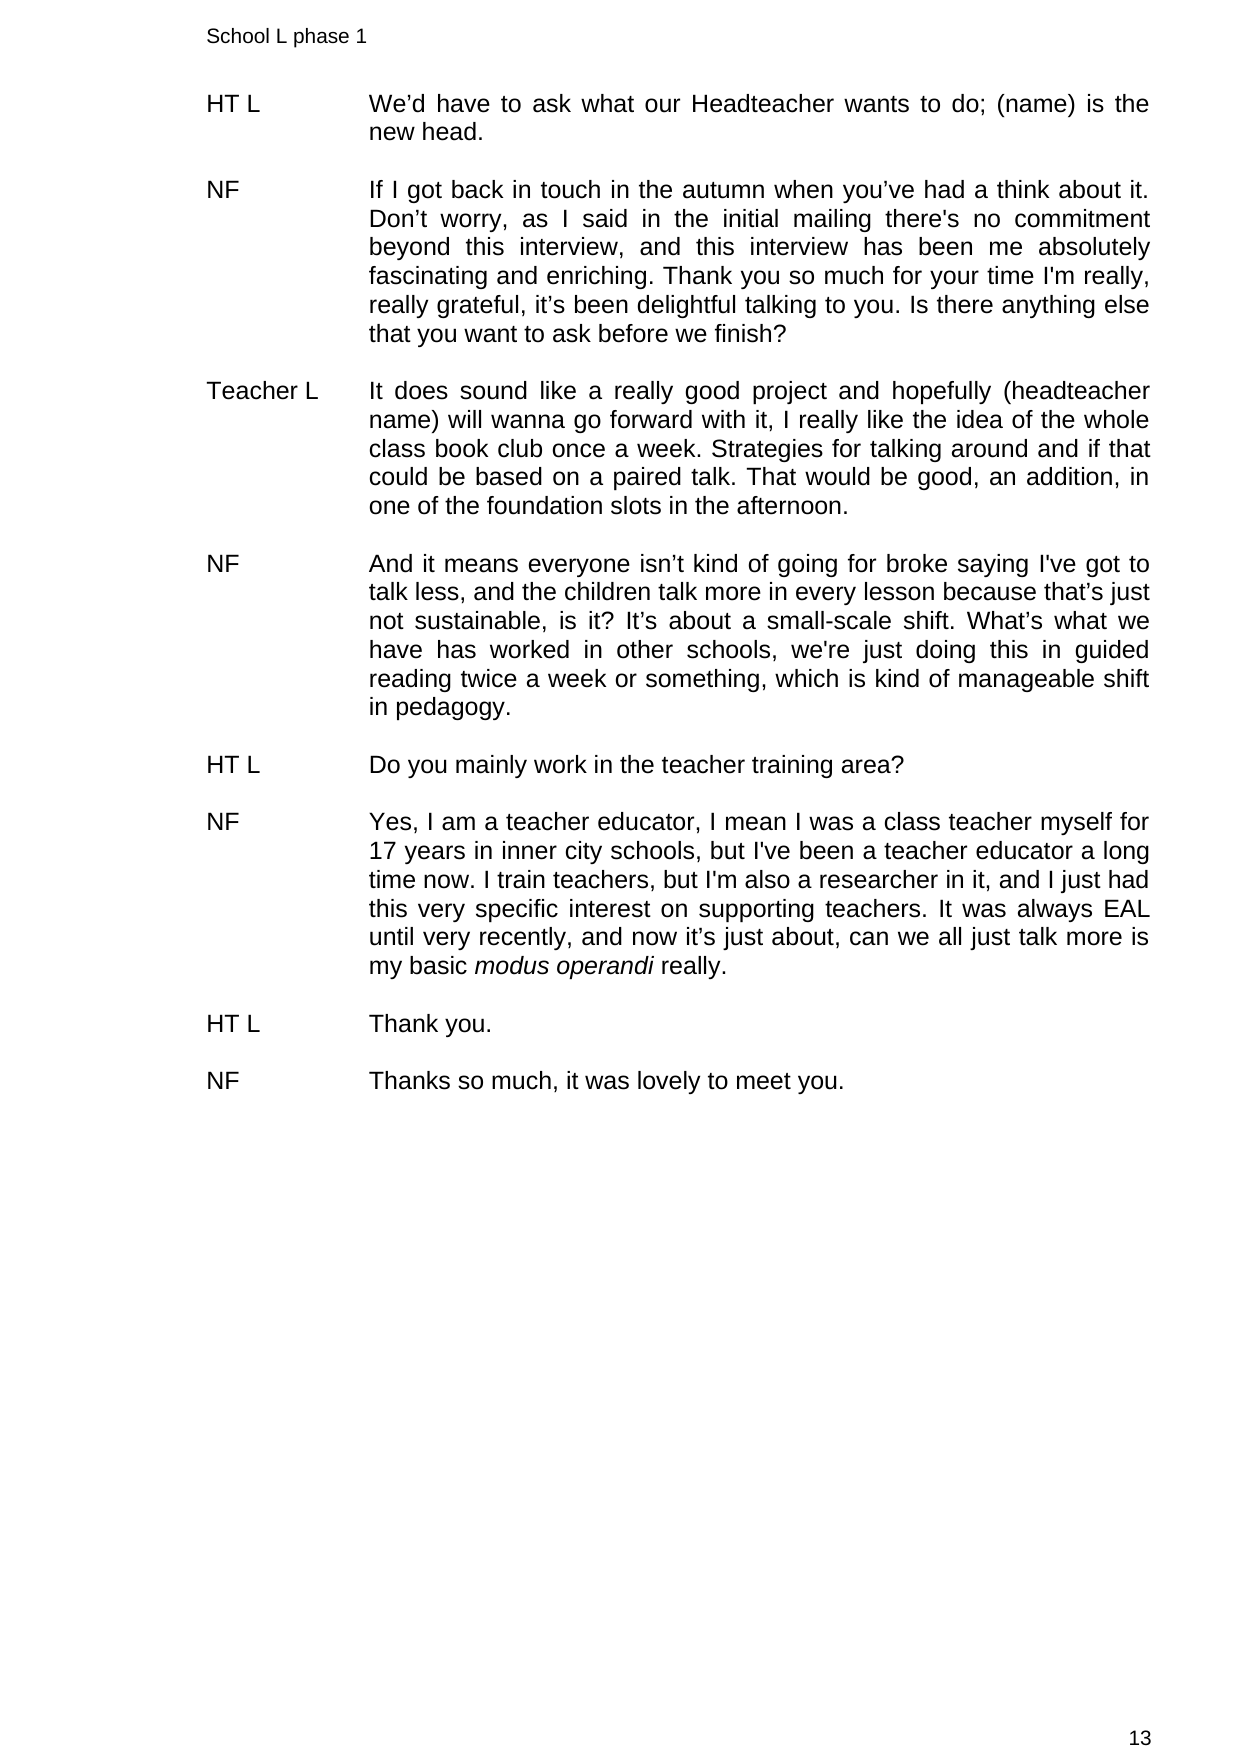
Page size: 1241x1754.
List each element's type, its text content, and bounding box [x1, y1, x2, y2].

text HT L We’d have to ask what our Headteacher wants to do; (name) is the new head. [206, 89, 1152, 146]
text NF If I got back in touch in the autumn when you’ve had a think about it. Don’t worry, as I said in the initial mailing there's no commitment beyond this interview, and this interview has been me absolutely fascinating and enriching. Thank you so much for your time I'm really, really grateful, it’s been delightful talking to you. Is there anything else that you want to ask before we finish? [206, 175, 1152, 347]
text HT L Thank you. [206, 1009, 1152, 1037]
text HT L Do you mainly work in the teacher training area? [206, 750, 1152, 779]
text NF Yes, I am a teacher educator, I mean I was a class teacher myself for 17 years in inner city schools, but I've been a teacher educator a long time now. I train teachers, but I'm also a researcher in it, and I just had this very specific interest on supporting teachers. It was always EAL until very recently, and now it’s just about, can we all just talk more is my basic modus operandi really. [206, 807, 1152, 980]
text NF And it means everyone isn’t kind of going for broke saying I've got to talk less, and the children talk more in every lesson because that’s just not sustainable, is it? It’s about a small-scale shift. What’s what we have has worked in other schools, we're just doing this in guided reading twice a week or something, which is kind of manageable shift in pedagogy. [206, 549, 1152, 721]
text NF Thanks so much, it was lovely to meet you. [206, 1066, 1152, 1095]
text Teacher L It does sound like a really good project and hopefully (headteacher name) will wanna go forward with it, I really like the idea of the whole class book club once a week. Strategies for talking around and if that could be based on a paired talk. That would be good, an addition, in one of the foundation slots in the afternoon. [206, 376, 1152, 520]
